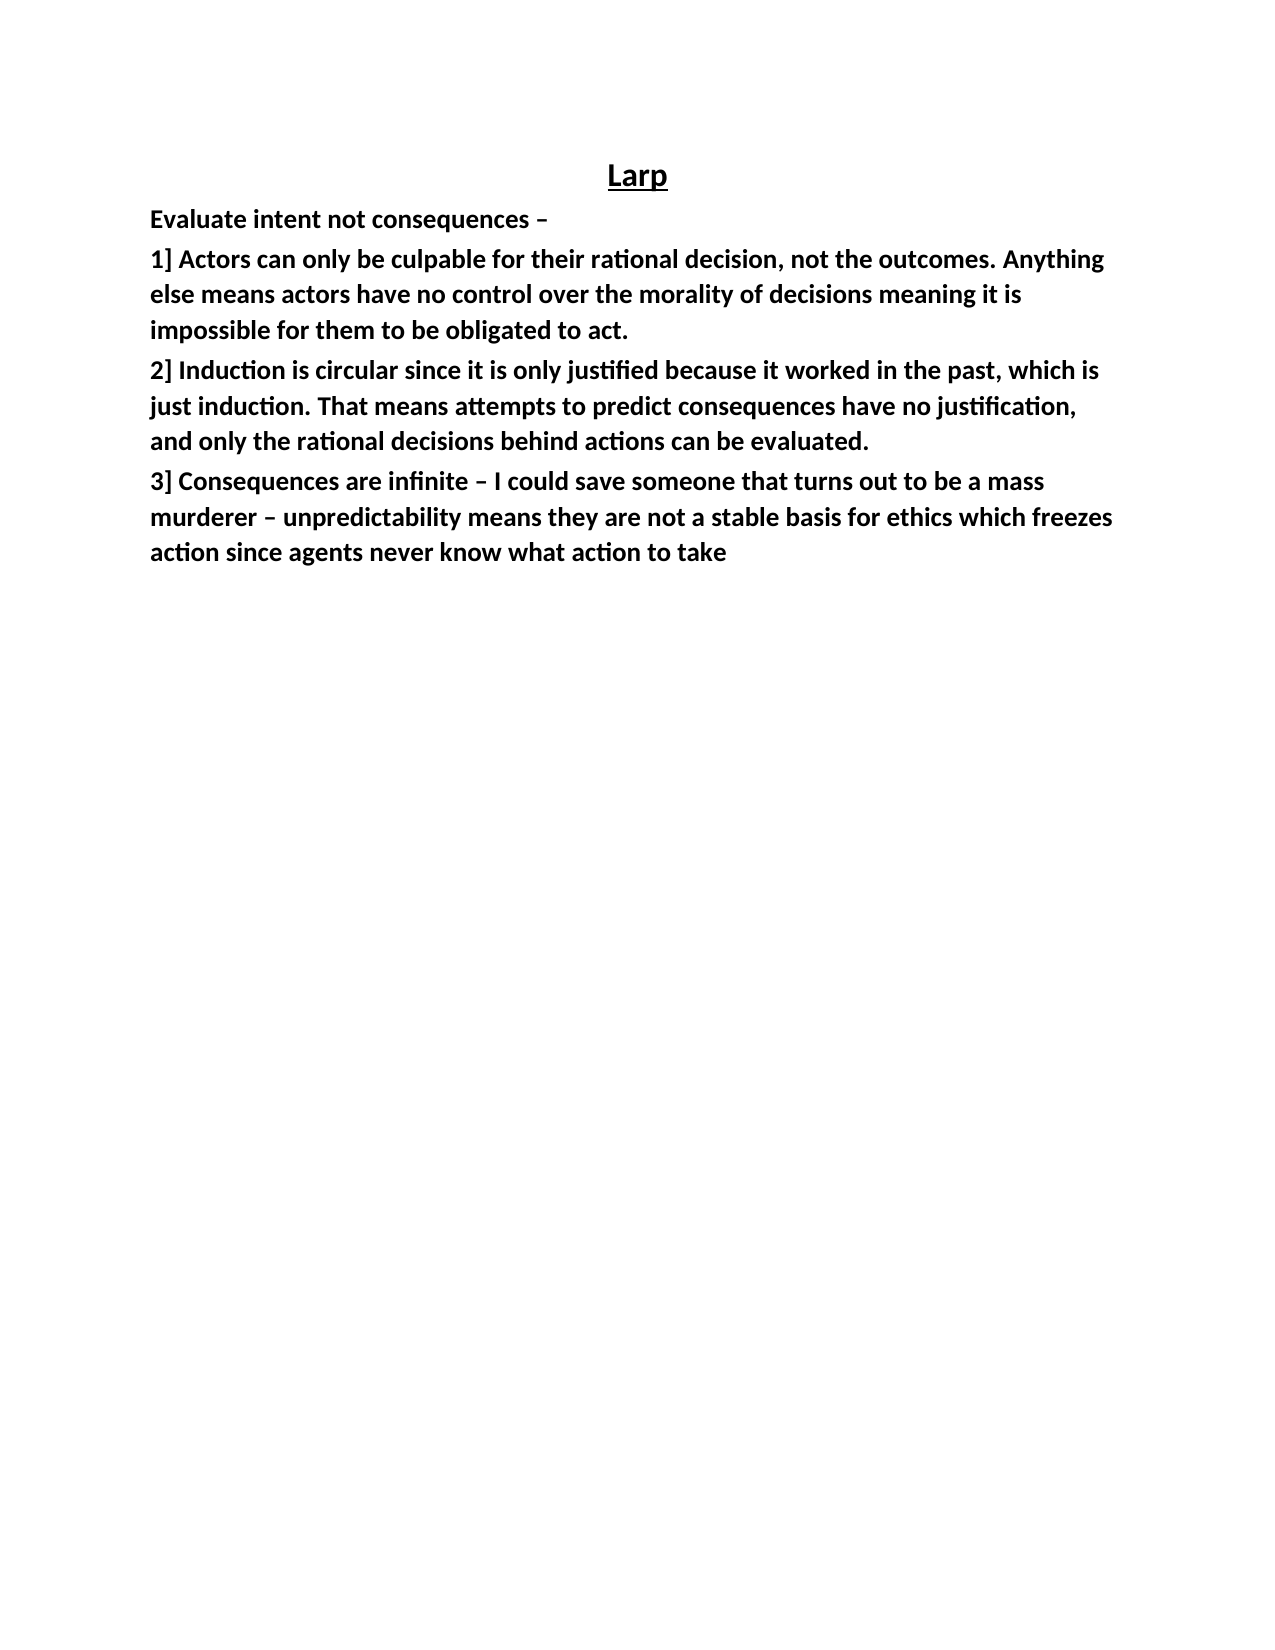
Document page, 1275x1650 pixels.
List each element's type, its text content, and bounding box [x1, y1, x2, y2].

subtitle Larp [150, 154, 1125, 195]
subtitle Evaluate intent not consequences – [150, 202, 1125, 235]
subtitle 2] Induction is circular since it is only justified because it worked in the past, which is just induction. That means attempts to predict consequences have no justification, and only the rational decisions behind actions can be evaluated. [150, 353, 1125, 457]
subtitle 3] Consequences are infinite – I could save someone that turns out to be a mass murderer – unpredictability means they are not a stable basis for ethics which freezes action since agents never know what action to take [150, 464, 1125, 568]
subtitle 1] Actors can only be culpable for their rational decision, not the outcomes. Anything else means actors have no control over the morality of decisions meaning it is impossible for them to be obligated to act. [150, 242, 1125, 346]
